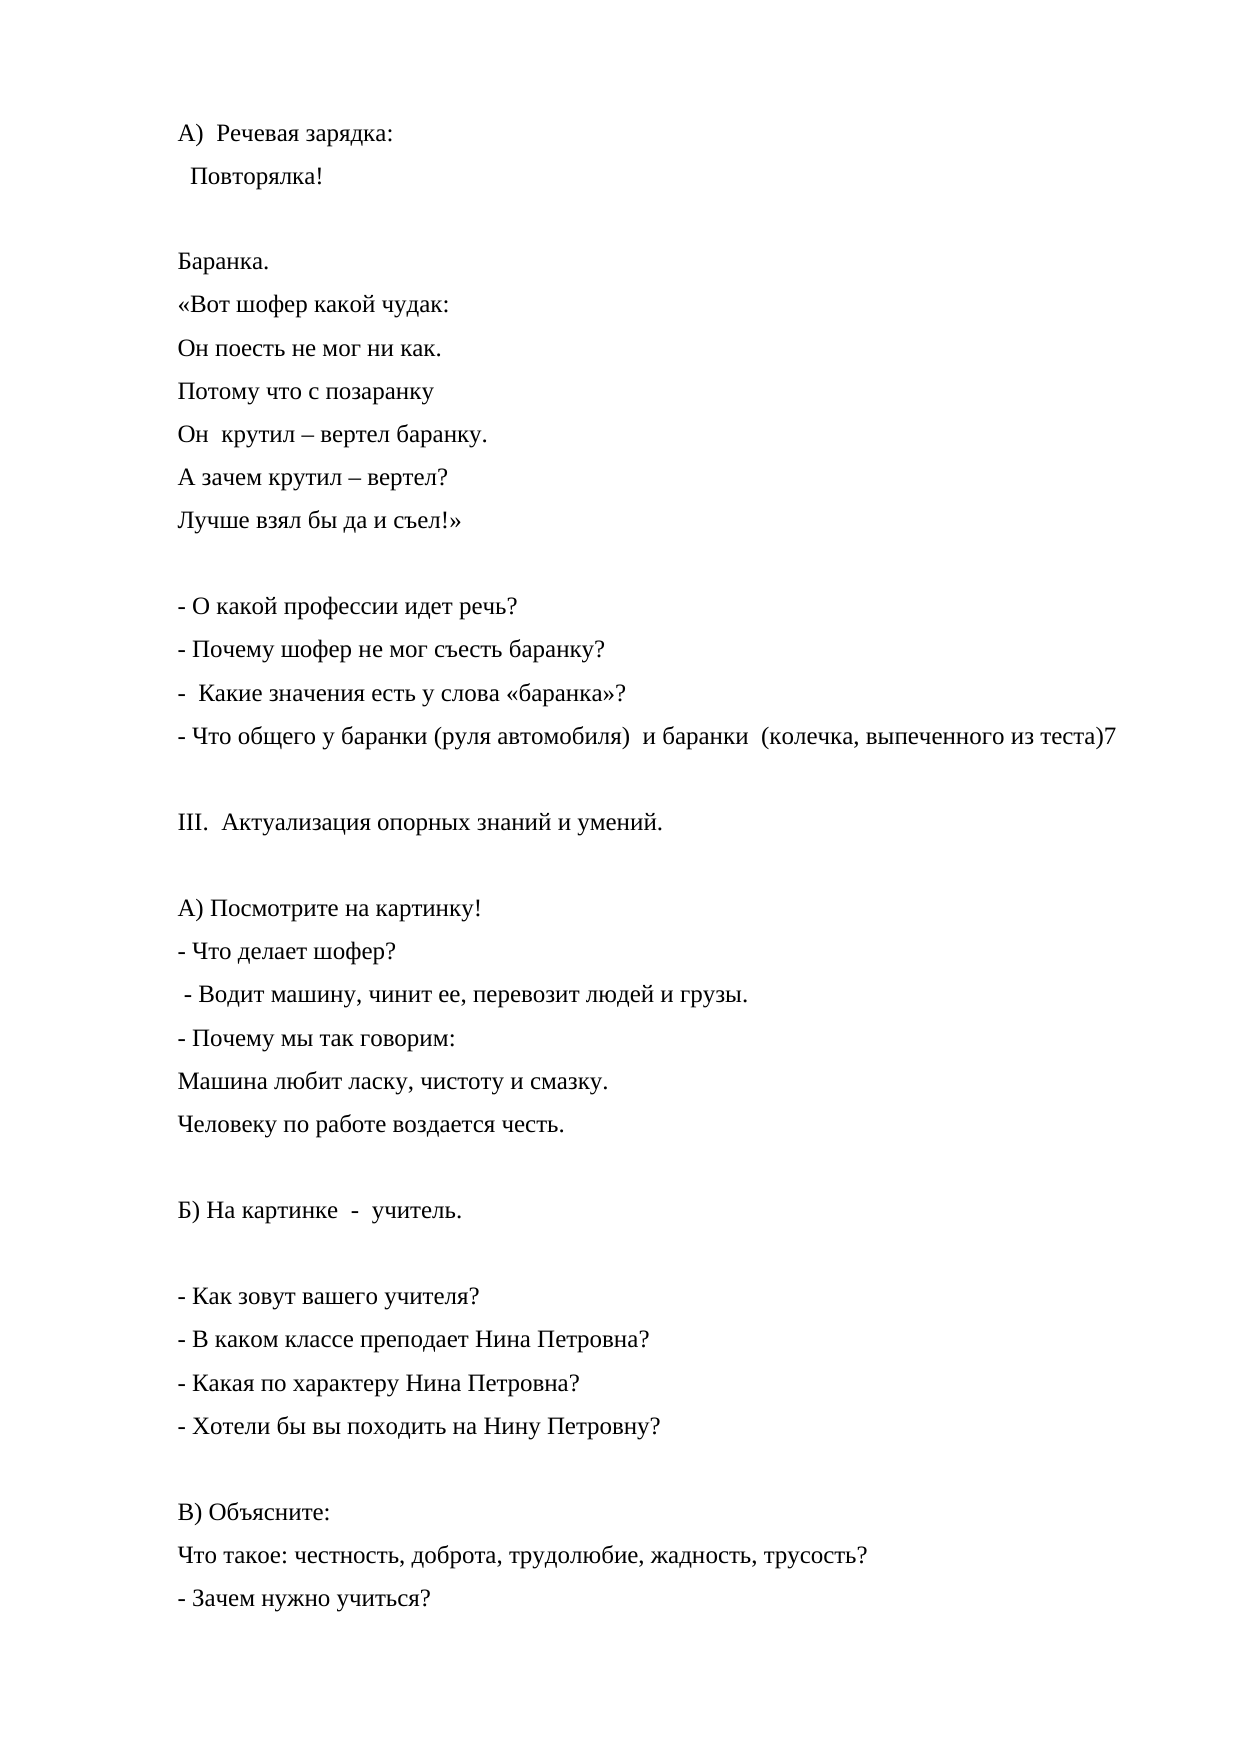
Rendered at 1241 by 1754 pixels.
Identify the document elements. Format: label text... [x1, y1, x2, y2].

text Он поесть не мог ни как. [177, 333, 1152, 361]
text А) Речевая зарядка: [177, 118, 1152, 147]
text А) Посмотрите на картинку! [177, 893, 1152, 922]
text III. Актуализация опорных знаний и умений. [177, 764, 1152, 836]
text - О какой профессии идет речь? [177, 591, 1152, 620]
text - Зачем нужно учиться? [177, 1583, 1152, 1612]
text Человеку по работе воздается честь. [177, 1109, 1152, 1138]
text - Что делает шофер? [177, 936, 1152, 965]
text Потому что с позаранку [177, 376, 1152, 404]
text Машина любит ласку, чистоту и смазку. [177, 1066, 1152, 1094]
text В) Объясните: [177, 1497, 1152, 1526]
text А зачем крутил – вертел? [177, 462, 1152, 491]
text Лучше взял бы да и съел!» [177, 505, 1152, 534]
text Повторялка! [177, 161, 1152, 190]
text - Водит машину, чинит ее, перевозит людей и грузы. [177, 979, 1152, 1008]
text - Какая по характеру Нина Петровна? [177, 1368, 1152, 1396]
text - Почему шофер не мог съесть баранку? [177, 634, 1152, 663]
text - Какие значения есть у слова «баранка»? [177, 678, 1152, 706]
text - В каком классе преподает Нина Петровна? [177, 1324, 1152, 1353]
text - Почему мы так говорим: [177, 1023, 1152, 1051]
text - Хотели бы вы походить на Нину Петровну? [177, 1411, 1152, 1439]
text Баранка. [177, 246, 1152, 275]
text Что такое: честность, доброта, трудолюбие, жадность, трусость? [177, 1540, 1152, 1569]
text Б) На картинке - учитель. [177, 1195, 1152, 1224]
text «Вот шофер какой чудак: [177, 289, 1152, 318]
text Он крутил – вертел баранку. [177, 419, 1152, 448]
text - Что общего у баранки (руля автомобиля) и баранки (колечка, выпеченного из теста)7 [177, 721, 1152, 749]
text - Как зовут вашего учителя? [177, 1281, 1152, 1310]
